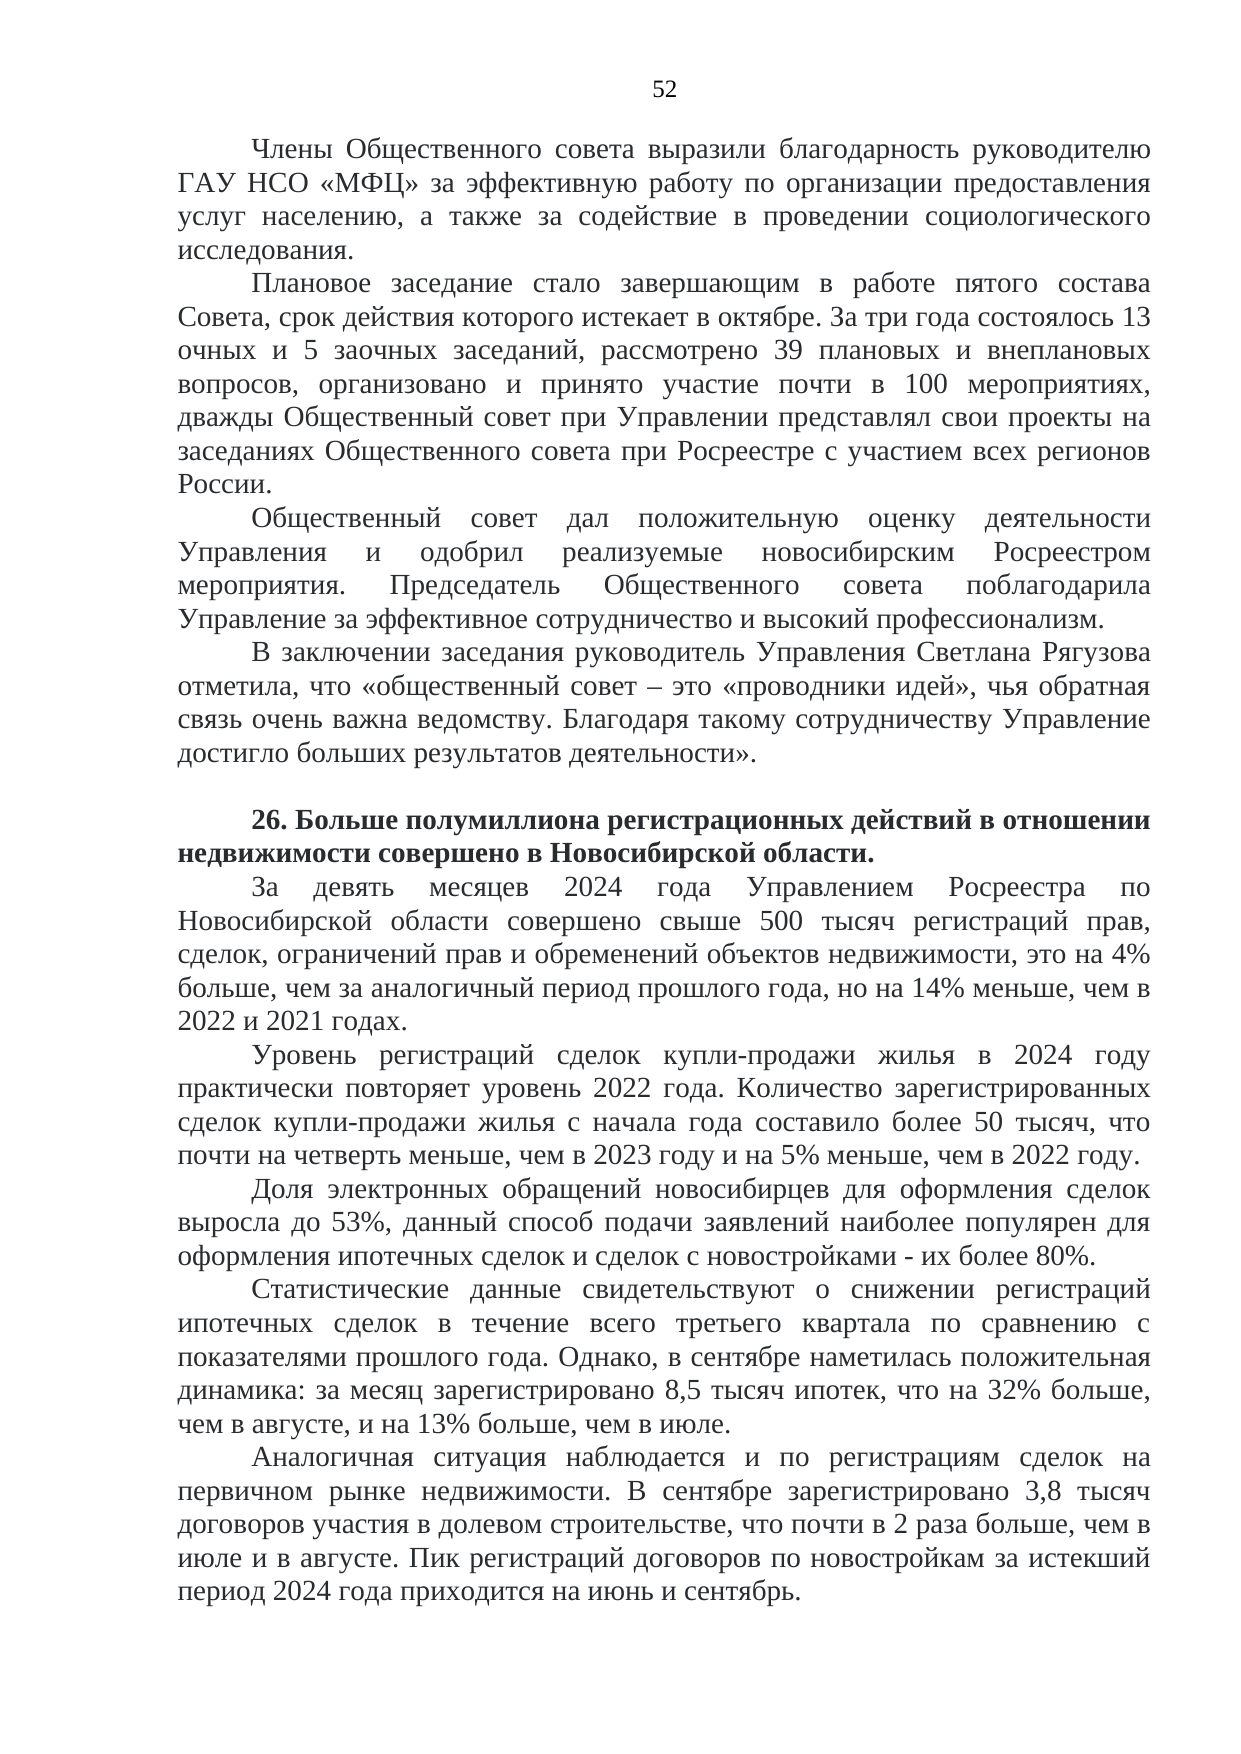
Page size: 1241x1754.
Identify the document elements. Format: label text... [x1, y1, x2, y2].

text В заключении заседания руководитель Управления Светлана Рягузова отметила, что «общественный совет – это «проводники идей», чья обратная связь очень важна ведомству. Благодаря такому сотрудничеству Управление достигло больших результатов деятельности». [177, 634, 1152, 768]
text Общественный совет дал положительную оценку деятельности Управления и одобрил реализуемые новосибирским Росреестром мероприятия. Председатель Общественного совета поблагодарила Управление за эффективное сотрудничество и высокий профессионализм. [177, 500, 1152, 634]
text Плановое заседание стало завершающим в работе пятого состава Совета, срок действия которого истекает в октябре. За три года состоялось 13 очных и 5 заочных заседаний, рассмотрено 39 плановых и внеплановых вопросов, организовано и принято участие почти в 100 мероприятиях, дважды Общественный совет при Управлении представлял свои проекты на заседаниях Общественного совета при Росреестре с участием всех регионов России. [177, 265, 1152, 500]
text Уровень регистраций сделок купли-продажи жилья в 2024 году практически повторяет уровень 2022 года. Количество зарегистрированных сделок купли-продажи жилья с начала года составило более 50 тысяч, что почти на четверть меньше, чем в 2023 году и на 5% меньше, чем в 2022 году. [177, 1037, 1152, 1171]
text 26. Больше полумиллиона регистрационных действий в отношении недвижимости совершено в Новосибирской области. [177, 802, 1152, 869]
text За девять месяцев 2024 года Управлением Росреестра по Новосибирской области совершено свыше 500 тысяч регистраций прав, сделок, ограничений прав и обременений объектов недвижимости, это на 4% больше, чем за аналогичный период прошлого года, но на 14% меньше, чем в 2022 и 2021 годах. [177, 869, 1152, 1037]
text Члены Общественного совета выразили благодарность руководителю ГАУ НСО «МФЦ» за эффективную работу по организации предоставления услуг населению, а также за содействие в проведении социологического исследования. [177, 131, 1152, 265]
text Доля электронных обращений новосибирцев для оформления сделок выросла до 53%, данный способ подачи заявлений наиболее популярен для оформления ипотечных сделок и сделок с новостройками - их более 80%. [177, 1171, 1152, 1272]
text Статистические данные свидетельствуют о снижении регистраций ипотечных сделок в течение всего третьего квартала по сравнению с показателями прошлого года. Однако, в сентябре наметилась положительная динамика: за месяц зарегистрировано 8,5 тысяч ипотек, что на 32% больше, чем в августе, и на 13% больше, чем в июле. [177, 1272, 1152, 1439]
text Аналогичная ситуация наблюдается и по регистрациям сделок на первичном рынке недвижимости. В сентябре зарегистрировано 3,8 тысяч договоров участия в долевом строительстве, что почти в 2 раза больше, чем в июле и в августе. Пик регистраций договоров по новостройкам за истекший период 2024 года приходится на июнь и сентябрь. [177, 1439, 1152, 1607]
